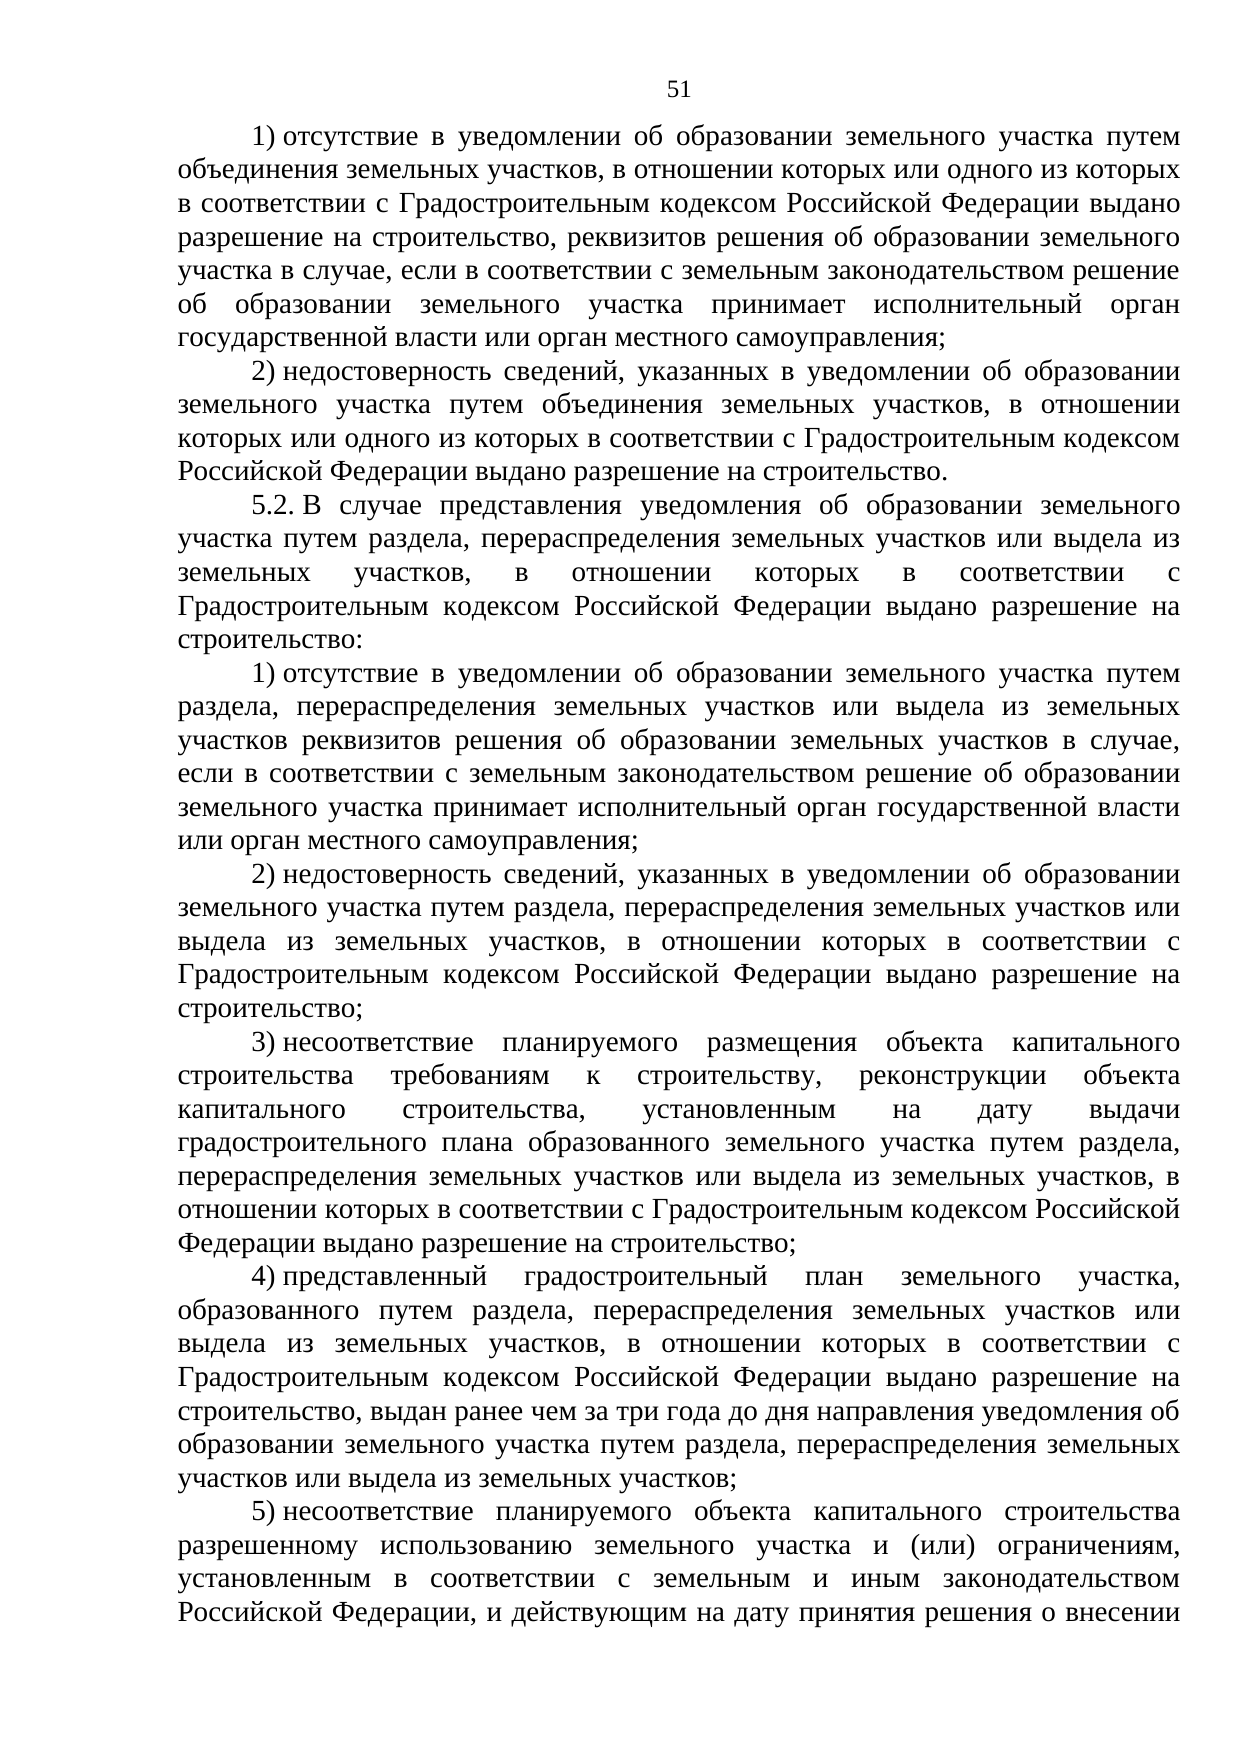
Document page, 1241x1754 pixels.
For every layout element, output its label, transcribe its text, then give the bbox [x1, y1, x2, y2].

text 2) недостоверность сведений, указанных в уведомлении об образовании земельного участка путем раздела, перераспределения земельных участков или выдела из земельных участков, в отношении которых в соответствии с Градостроительным кодексом Российской Федерации выдано разрешение на строительство; [177, 856, 1181, 1024]
text 3) несоответствие планируемого размещения объекта капитального строительства требованиям к строительству, реконструкции объекта капитального строительства, установленным на дату выдачи градостроительного плана образованного земельного участка путем раздела, перераспределения земельных участков или выдела из земельных участков, в отношении которых в соответствии с Градостроительным кодексом Российской Федерации выдано разрешение на строительство; [177, 1024, 1181, 1258]
text 1) отсутствие в уведомлении об образовании земельного участка путем раздела, перераспределения земельных участков или выдела из земельных участков реквизитов решения об образовании земельных участков в случае, если в соответствии с земельным законодательством решение об образовании земельного участка принимает исполнительный орган государственной власти или орган местного самоуправления; [177, 655, 1181, 856]
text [177, 1493, 1181, 1627]
text 4) представленный градостроительный план земельного участка, образованного путем раздела, перераспределения земельных участков или выдела из земельных участков, в отношении которых в соответствии с Градостроительным кодексом Российской Федерации выдано разрешение на строительство, выдан ранее чем за три года до дня направления уведомления об образовании земельного участка путем раздела, перераспределения земельных участков или выдела из земельных участков; [177, 1258, 1181, 1493]
text 1) отсутствие в уведомлении об образовании земельного участка путем объединения земельных участков, в отношении которых или одного из которых в соответствии с Градостроительным кодексом Российской Федерации выдано разрешение на строительство, реквизитов решения об образовании земельного участка в случае, если в соответствии с земельным законодательством решение об образовании земельного участка принимает исполнительный орган государственной власти или орган местного самоуправления; [177, 118, 1181, 353]
text 5.2. В случае представления уведомления об образовании земельного участка путем раздела, перераспределения земельных участков или выдела из земельных участков, в отношении которых в соответствии с Градостроительным кодексом Российской Федерации выдано разрешение на строительство: [177, 487, 1181, 655]
text 2) недостоверность сведений, указанных в уведомлении об образовании земельного участка путем объединения земельных участков, в отношении которых или одного из которых в соответствии с Градостроительным кодексом Российской Федерации выдано разрешение на строительство. [177, 353, 1181, 487]
